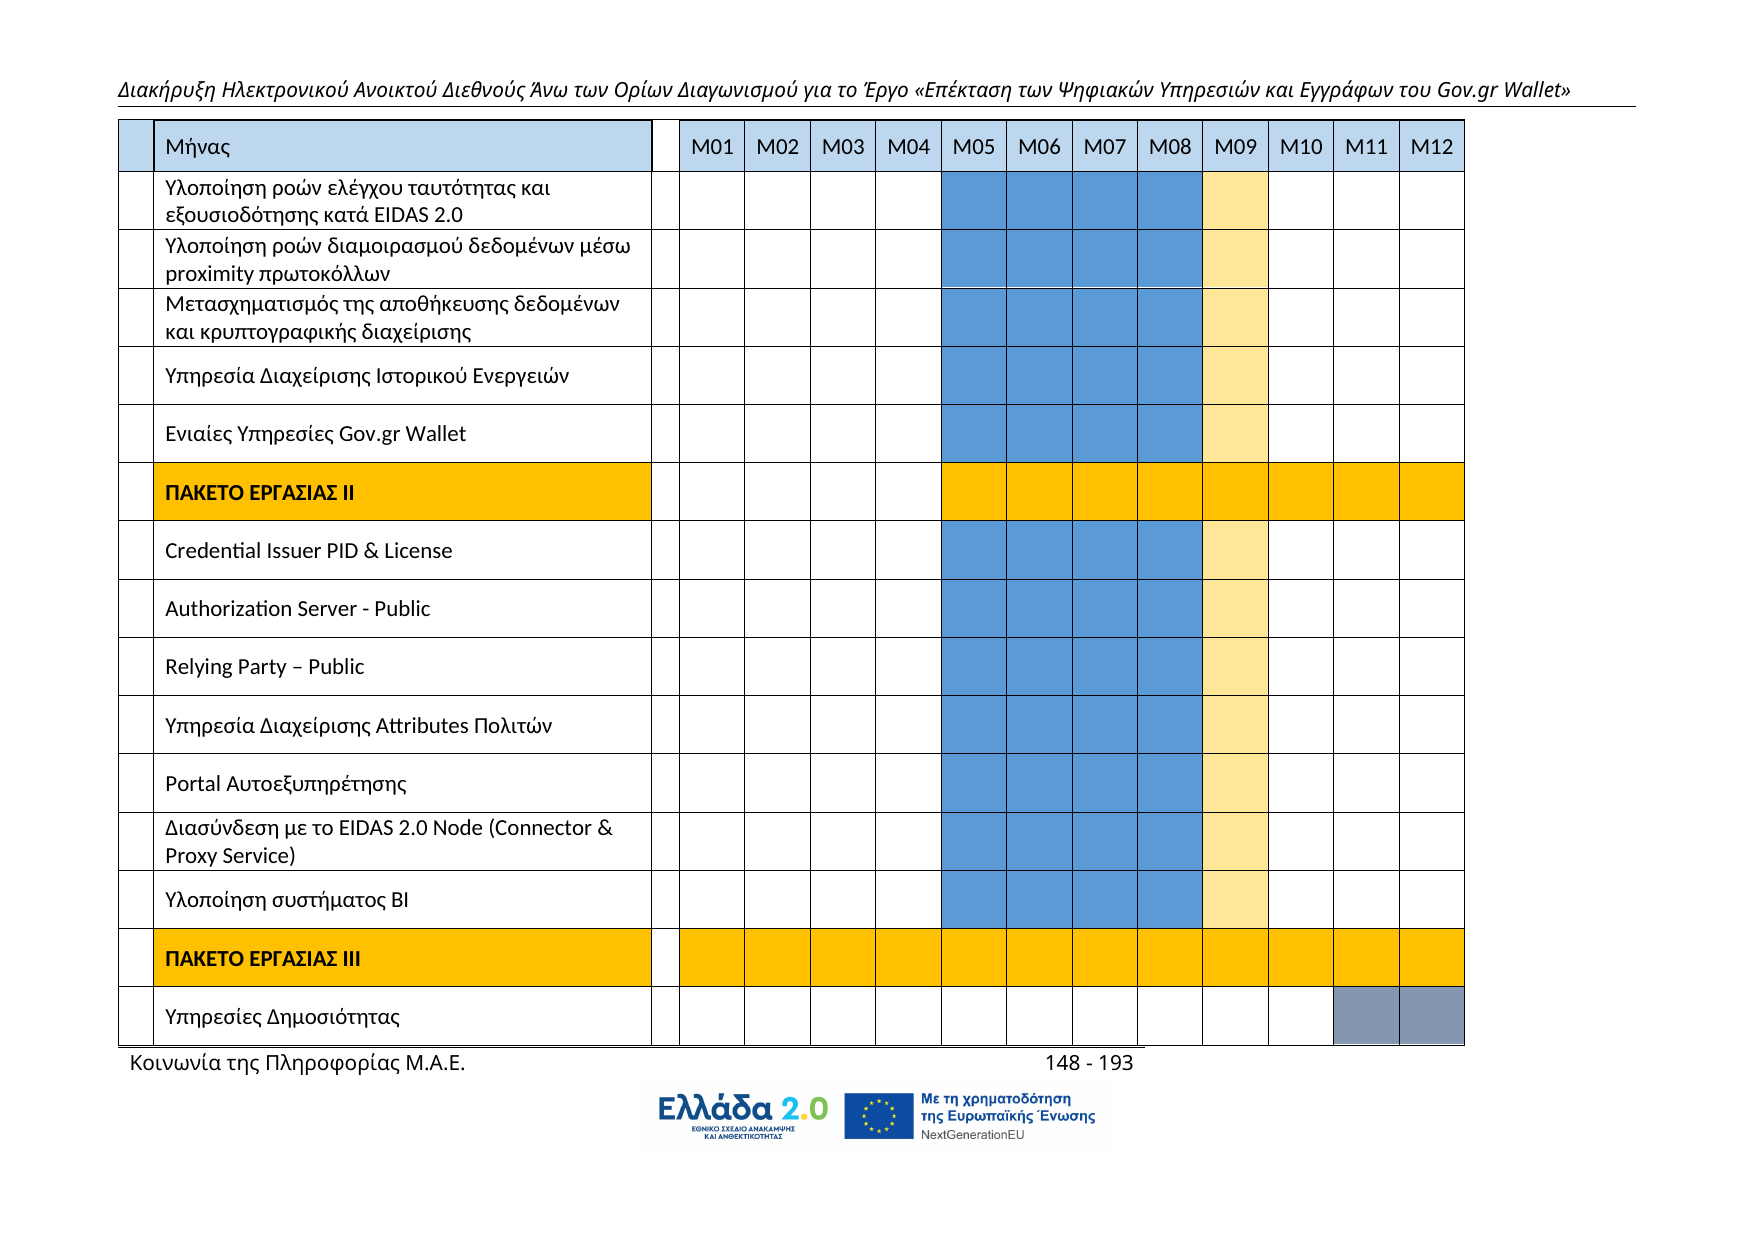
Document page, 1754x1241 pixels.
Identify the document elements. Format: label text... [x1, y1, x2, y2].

table_cell [1073, 638, 1137, 695]
table_cell [876, 638, 941, 695]
table_cell [1138, 289, 1202, 346]
table_cell [119, 347, 153, 404]
table_header Μ08 [1138, 121, 1202, 171]
table_cell Ενιαίες Υπηρεσίες Gov.gr Wallet [154, 405, 651, 462]
table_cell [1334, 638, 1399, 695]
table_cell [652, 405, 679, 462]
table_cell [1138, 347, 1202, 404]
table_cell [942, 696, 1006, 753]
table_cell [1203, 871, 1268, 928]
table_cell [1334, 230, 1399, 287]
table_cell [680, 580, 744, 637]
table_header Μ02 [745, 121, 810, 171]
table_cell [1269, 580, 1333, 637]
table_cell [1400, 172, 1464, 229]
table_header Μ10 [1269, 121, 1333, 171]
table_cell [1269, 638, 1333, 695]
table_cell [119, 696, 153, 753]
table_cell Υλοποίηση ροών διαμοιρασμού δεδομένων μέσω proximity πρωτοκόλλων [154, 230, 651, 287]
table_cell [876, 580, 941, 637]
table_cell [1073, 463, 1137, 520]
table_cell [942, 230, 1006, 287]
table_cell [942, 347, 1006, 404]
table_cell [680, 929, 744, 986]
picture [642, 1076, 1112, 1156]
table_cell [1073, 696, 1137, 753]
table_cell [942, 929, 1006, 986]
table_cell [1203, 754, 1268, 812]
table_cell Relying Party – Public [154, 638, 651, 695]
table_cell [119, 987, 153, 1044]
table_cell [876, 987, 941, 1044]
table_cell [652, 172, 679, 229]
table_cell [876, 347, 941, 404]
table_cell [1203, 463, 1268, 520]
table_cell [1400, 347, 1464, 404]
table_cell [1400, 871, 1464, 928]
table_cell [680, 871, 744, 928]
table_cell [119, 230, 153, 287]
table_cell [876, 172, 941, 229]
table_cell [876, 405, 941, 462]
table_cell [1334, 405, 1399, 462]
table_cell [1138, 521, 1202, 579]
table_cell [119, 463, 153, 520]
table_cell [652, 871, 679, 928]
table_header Μ11 [1334, 121, 1399, 171]
table_cell [119, 289, 153, 346]
table_cell [811, 521, 875, 579]
table_cell [1269, 172, 1333, 229]
table_cell [119, 172, 153, 229]
table_cell [1269, 289, 1333, 346]
table_cell [652, 696, 679, 753]
table_cell Authorization Server - Public [154, 580, 651, 637]
table_header Μ05 [942, 121, 1006, 171]
table_cell [811, 929, 875, 986]
table_cell [680, 754, 744, 812]
table_cell [1007, 347, 1072, 404]
table_cell [680, 521, 744, 579]
table_cell [1073, 754, 1137, 812]
table_cell Διασύνδεση με το EIDAS 2.0 Node (Connector & Proxy Service) [154, 813, 651, 870]
table_cell [942, 754, 1006, 812]
table_cell [119, 813, 153, 870]
table_cell Υλοποίηση συστήματος BI [154, 871, 651, 928]
table_cell [1203, 347, 1268, 404]
table_cell [1269, 871, 1333, 928]
table_cell [680, 405, 744, 462]
table_header Μ03 [811, 121, 875, 171]
table_cell [119, 521, 153, 579]
table_cell [876, 929, 941, 986]
table_cell [1138, 813, 1202, 870]
table_cell [942, 172, 1006, 229]
table_header Μήνας [155, 121, 651, 171]
table_cell [1400, 405, 1464, 462]
table_cell [1007, 987, 1072, 1044]
table_cell [680, 696, 744, 753]
table_cell [876, 289, 941, 346]
table_cell [1334, 172, 1399, 229]
table_cell [680, 463, 744, 520]
table_cell [942, 871, 1006, 928]
table_header Μ06 [1007, 121, 1072, 171]
table_cell [652, 521, 679, 579]
table_cell [1007, 230, 1072, 287]
table_cell [1007, 405, 1072, 462]
table_cell [1073, 230, 1137, 287]
table_cell Υλοποίηση ροών ελέγχου ταυτότητας και εξουσιοδότησης κατά EIDAS 2.0 [154, 172, 651, 229]
table_cell [652, 463, 679, 520]
table_cell [1269, 521, 1333, 579]
table_cell [1334, 289, 1399, 346]
table_header Μ09 [1203, 121, 1268, 171]
table_cell [1007, 929, 1072, 986]
table_cell [1203, 987, 1268, 1044]
table_cell [1138, 638, 1202, 695]
table_cell [1203, 289, 1268, 346]
table_cell [1400, 929, 1464, 986]
table_cell [876, 230, 941, 287]
table_cell [1073, 172, 1137, 229]
table_cell [745, 871, 810, 928]
table_cell [1269, 813, 1333, 870]
table_cell [1138, 580, 1202, 637]
table_cell [119, 405, 153, 462]
table_cell [811, 405, 875, 462]
table_cell [1073, 521, 1137, 579]
table_cell [1334, 696, 1399, 753]
table_cell [1203, 405, 1268, 462]
table_cell [811, 347, 875, 404]
table_header Μ04 [876, 121, 941, 171]
table_cell [652, 347, 679, 404]
table_cell [1073, 871, 1137, 928]
table_cell [1334, 580, 1399, 637]
table_cell [1269, 754, 1333, 812]
table_cell [680, 638, 744, 695]
table_cell [811, 289, 875, 346]
table_cell [1334, 871, 1399, 928]
table_cell Portal Αυτοεξυπηρέτησης [154, 754, 651, 812]
table_cell [680, 289, 744, 346]
table_cell [1269, 696, 1333, 753]
table_cell [876, 871, 941, 928]
table_cell [1334, 754, 1399, 812]
table_cell [745, 463, 810, 520]
table_cell [652, 987, 679, 1044]
table_cell [811, 580, 875, 637]
table_cell [1007, 580, 1072, 637]
table_cell [745, 230, 810, 287]
table_cell [1138, 696, 1202, 753]
table_cell [1007, 463, 1072, 520]
table_cell [1203, 521, 1268, 579]
table_cell [1138, 405, 1202, 462]
table_cell [119, 580, 153, 637]
table_cell [811, 638, 875, 695]
table_cell [811, 696, 875, 753]
table_cell [1007, 289, 1072, 346]
table_cell [1073, 347, 1137, 404]
table_cell [1269, 230, 1333, 287]
table_cell [652, 638, 679, 695]
table_cell [119, 929, 153, 986]
table_cell [942, 463, 1006, 520]
table_cell [811, 754, 875, 812]
table_header [119, 120, 153, 171]
table_cell [652, 580, 679, 637]
table_cell [1203, 638, 1268, 695]
table_cell [1334, 929, 1399, 986]
table_cell [1269, 405, 1333, 462]
table_header Μ07 [1073, 121, 1137, 171]
table_cell [1400, 289, 1464, 346]
table_cell [1203, 929, 1268, 986]
table_cell [680, 347, 744, 404]
table_cell [1334, 987, 1399, 1044]
table_cell [811, 813, 875, 870]
table_cell [1007, 521, 1072, 579]
table_cell [876, 813, 941, 870]
table_cell [1400, 987, 1464, 1044]
table_cell [811, 230, 875, 287]
table_cell [1400, 230, 1464, 287]
table_cell [1073, 580, 1137, 637]
table_cell [1007, 638, 1072, 695]
table_cell [1138, 987, 1202, 1044]
table_cell [1007, 696, 1072, 753]
table_cell [1334, 521, 1399, 579]
table_header Μ12 [1400, 121, 1464, 171]
table_cell [942, 813, 1006, 870]
table_cell [1007, 871, 1072, 928]
table_cell [1203, 580, 1268, 637]
table_cell [1073, 289, 1137, 346]
table_cell [745, 172, 810, 229]
table_cell [1269, 347, 1333, 404]
table_cell [1334, 463, 1399, 520]
table_cell [1073, 405, 1137, 462]
table_cell [1138, 463, 1202, 520]
table_cell [1138, 230, 1202, 287]
table_cell [1400, 696, 1464, 753]
table_cell [1269, 987, 1333, 1044]
table_cell [680, 813, 744, 870]
table_cell [1073, 813, 1137, 870]
table_cell [811, 987, 875, 1044]
table_cell [1400, 754, 1464, 812]
table_cell [745, 521, 810, 579]
table_cell [942, 638, 1006, 695]
table_cell [876, 696, 941, 753]
table_cell [652, 929, 679, 986]
table_cell [652, 754, 679, 812]
table_cell [811, 871, 875, 928]
table_cell Υπηρεσίες Δημοσιότητας [154, 987, 651, 1044]
table_cell [942, 405, 1006, 462]
table_cell [745, 405, 810, 462]
table_header Μ01 [680, 121, 744, 171]
table_cell [680, 172, 744, 229]
table_cell [1269, 463, 1333, 520]
table_cell [1269, 929, 1333, 986]
table_cell [745, 638, 810, 695]
table_cell [1203, 172, 1268, 229]
table_cell [119, 638, 153, 695]
table_cell [1007, 813, 1072, 870]
table_cell [745, 929, 810, 986]
table_cell Μετασχηματισμός της αποθήκευσης δεδομένων και κρυπτογραφικής διαχείρισης [154, 289, 651, 346]
table_cell Credential Issuer PID & License [154, 521, 651, 579]
table_cell [1400, 638, 1464, 695]
table_cell [745, 289, 810, 346]
table_cell [680, 987, 744, 1044]
table_cell [1007, 172, 1072, 229]
table_cell ΠΑΚΕΤΟ ΕΡΓΑΣΙΑΣ ΙΙ [154, 463, 651, 520]
table_cell [1203, 230, 1268, 287]
table_cell ΠΑΚΕΤΟ ΕΡΓΑΣΙΑΣ ΙΙI [154, 929, 651, 986]
table_cell [1203, 813, 1268, 870]
table_cell [680, 230, 744, 287]
table_cell Υπηρεσία Διαχείρισης Attributes Πολιτών [154, 696, 651, 753]
table_cell [1073, 929, 1137, 986]
table_cell [745, 987, 810, 1044]
table_cell [876, 754, 941, 812]
table_cell [1073, 987, 1137, 1044]
table_cell [811, 172, 875, 229]
table_cell [1334, 347, 1399, 404]
table_cell [942, 289, 1006, 346]
table_cell [1400, 580, 1464, 637]
table_cell [745, 580, 810, 637]
table_cell [119, 754, 153, 812]
table_cell [942, 580, 1006, 637]
table_cell [1203, 696, 1268, 753]
table_cell [876, 463, 941, 520]
table_cell [652, 230, 679, 287]
table_cell [745, 754, 810, 812]
table_cell [811, 463, 875, 520]
table_cell [1138, 871, 1202, 928]
table_header [653, 120, 679, 171]
table_cell [1334, 813, 1399, 870]
table_cell [652, 813, 679, 870]
table_cell [1138, 929, 1202, 986]
table_cell [942, 987, 1006, 1044]
table_cell [1400, 813, 1464, 870]
table_cell [745, 813, 810, 870]
table_cell [119, 871, 153, 928]
table_cell [1400, 521, 1464, 579]
table_cell [745, 347, 810, 404]
table_cell [876, 521, 941, 579]
table_cell [1138, 172, 1202, 229]
table_cell Υπηρεσία Διαχείρισης Ιστορικού Ενεργειών [154, 347, 651, 404]
table_cell [745, 696, 810, 753]
table_cell [942, 521, 1006, 579]
table_cell [1007, 754, 1072, 812]
table_cell [652, 289, 679, 346]
table_cell [1400, 463, 1464, 520]
table_cell [1138, 754, 1202, 812]
